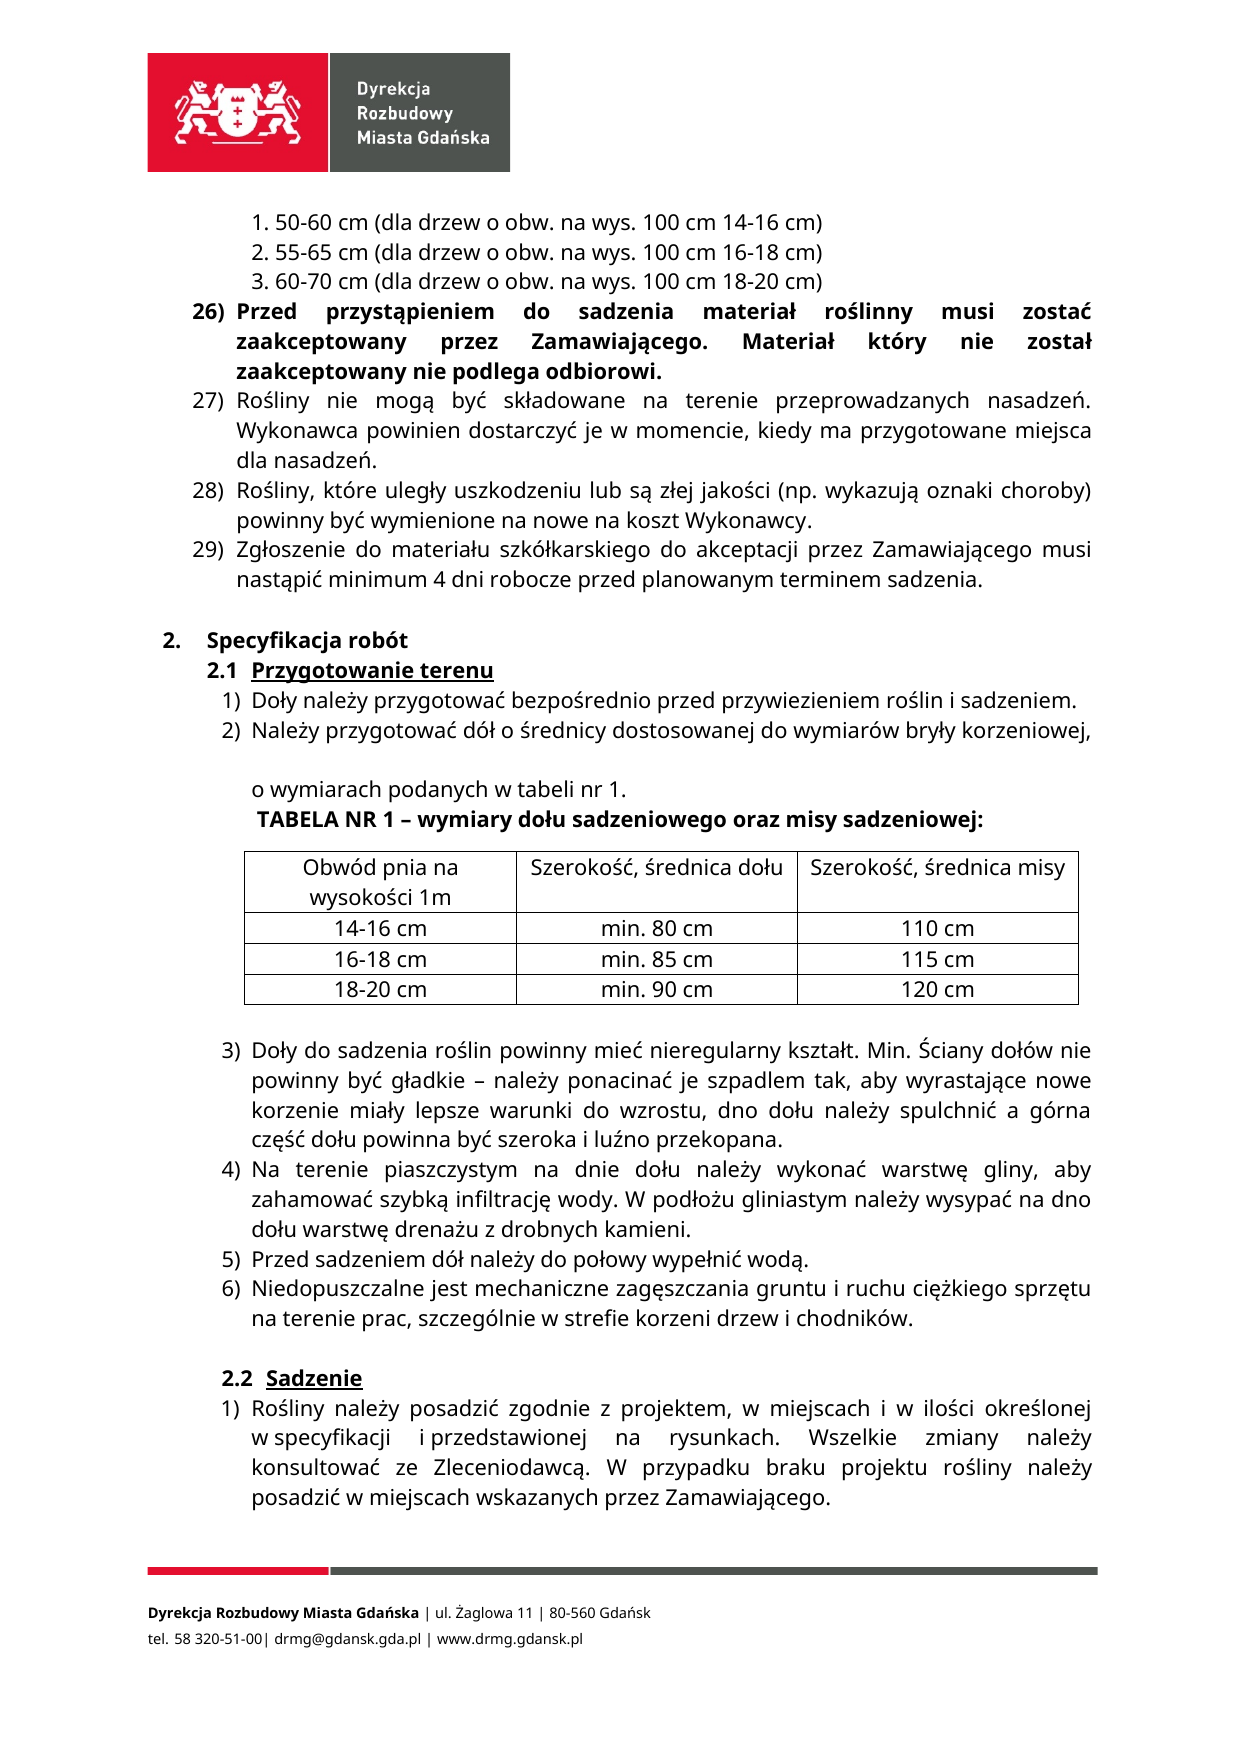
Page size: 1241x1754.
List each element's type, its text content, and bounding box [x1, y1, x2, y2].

table_cell 14-16 cm [245, 913, 516, 943]
table_cell 16-18 cm [245, 944, 516, 973]
text 2. 55-65 cm (dla drzew o obw. na wys. 100 cm 16-18 cm) [236, 237, 1093, 266]
text 3. 60-70 cm (dla drzew o obw. na wys. 100 cm 18-20 cm) [251, 266, 1093, 296]
picture [147, 1567, 1098, 1575]
table_cell 110 cm [798, 913, 1078, 943]
table_cell min. 85 cm [517, 944, 797, 973]
table_cell 120 cm [798, 975, 1078, 1004]
list Rośliny, które uległy uszkodzeniu lub są złej jakości (np. wykazują oznaki choroby) powinny być wymienione na nowe na koszt Wykonawcy. [192, 475, 1093, 534]
list Przed sadzeniem dół należy do połowy wypełnić wodą. [221, 1244, 1093, 1273]
list Przygotowanie terenu [207, 655, 1093, 685]
picture [147, 53, 511, 172]
table_cell 18-20 cm [245, 975, 516, 1004]
list Zgłoszenie do materiału szkółkarskiego do akceptacji przez Zamawiającego musi nastąpić minimum 4 dni robocze przed planowanym terminem sadzenia. [192, 534, 1093, 594]
list Rośliny nie mogą być składowane na terenie przeprowadzanych nasadzeń. Wykonawca powinien dostarczyć je w momencie, kiedy ma przygotowane miejsca dla nasadzeń. [192, 386, 1093, 475]
list Doły należy przygotować bezpośrednio przed przywiezieniem roślin i sadzeniem. [221, 685, 1093, 715]
table_header Obwód pnia na wysokości 1m [245, 852, 516, 912]
list Przed przystąpieniem do sadzenia materiał roślinny musi zostać zaakceptowany przez Zamawiającego. Materiał który nie został zaakceptowany nie podlega odbiorowi. [192, 296, 1093, 386]
list Specyfikacja robót [162, 625, 1093, 655]
text TABELA NR 1 – wymiary dołu sadzeniowego oraz misy sadzeniowej: [148, 804, 1093, 834]
list Na terenie piaszczystym na dnie dołu należy wykonać warstwę gliny, aby zahamować szybką infiltrację wody. W podłożu gliniastym należy wysypać na dno dołu warstwę drenażu z drobnych kamieni. [221, 1154, 1093, 1244]
list Należy przygotować dół o średnicy dostosowanej do wymiarów bryły korzeniowej, o wymiarach podanych w tabeli nr 1. [221, 715, 1093, 804]
text 1. 50-60 cm (dla drzew o obw. na wys. 100 cm 14-16 cm) [236, 207, 1093, 237]
table_header Szerokość, średnica dołu [517, 852, 797, 912]
table_cell 115 cm [798, 944, 1078, 973]
table_cell min. 80 cm [517, 913, 797, 943]
list Doły do sadzenia roślin powinny mieć nieregularny kształt. Min. Ściany dołów nie powinny być gładkie – należy ponacinać je szpadlem tak, aby wyrastające nowe korzenie miały lepsze warunki do wzrostu, dno dołu należy spulchnić a górna część dołu powinna być szeroka i luźno przekopana. [221, 1035, 1093, 1154]
list Niedopuszczalne jest mechaniczne zagęszczania gruntu i ruchu ciężkiego sprzętu na terenie prac, szczególnie w strefie korzeni drzew i chodników. [221, 1273, 1093, 1333]
table_header Szerokość, średnica misy [798, 852, 1078, 912]
table_cell min. 90 cm [517, 975, 797, 1004]
list Rośliny należy posadzić zgodnie z projektem, w miejscach i w ilości określonej w specyfikacji i przedstawionej na rysunkach. Wszelkie zmiany należy konsultować ze Zleceniodawcą. W przypadku braku projektu rośliny należy posadzić w miejscach wskazanych przez Zamawiającego. [220, 1393, 1093, 1512]
list Sadzenie [221, 1363, 1093, 1393]
